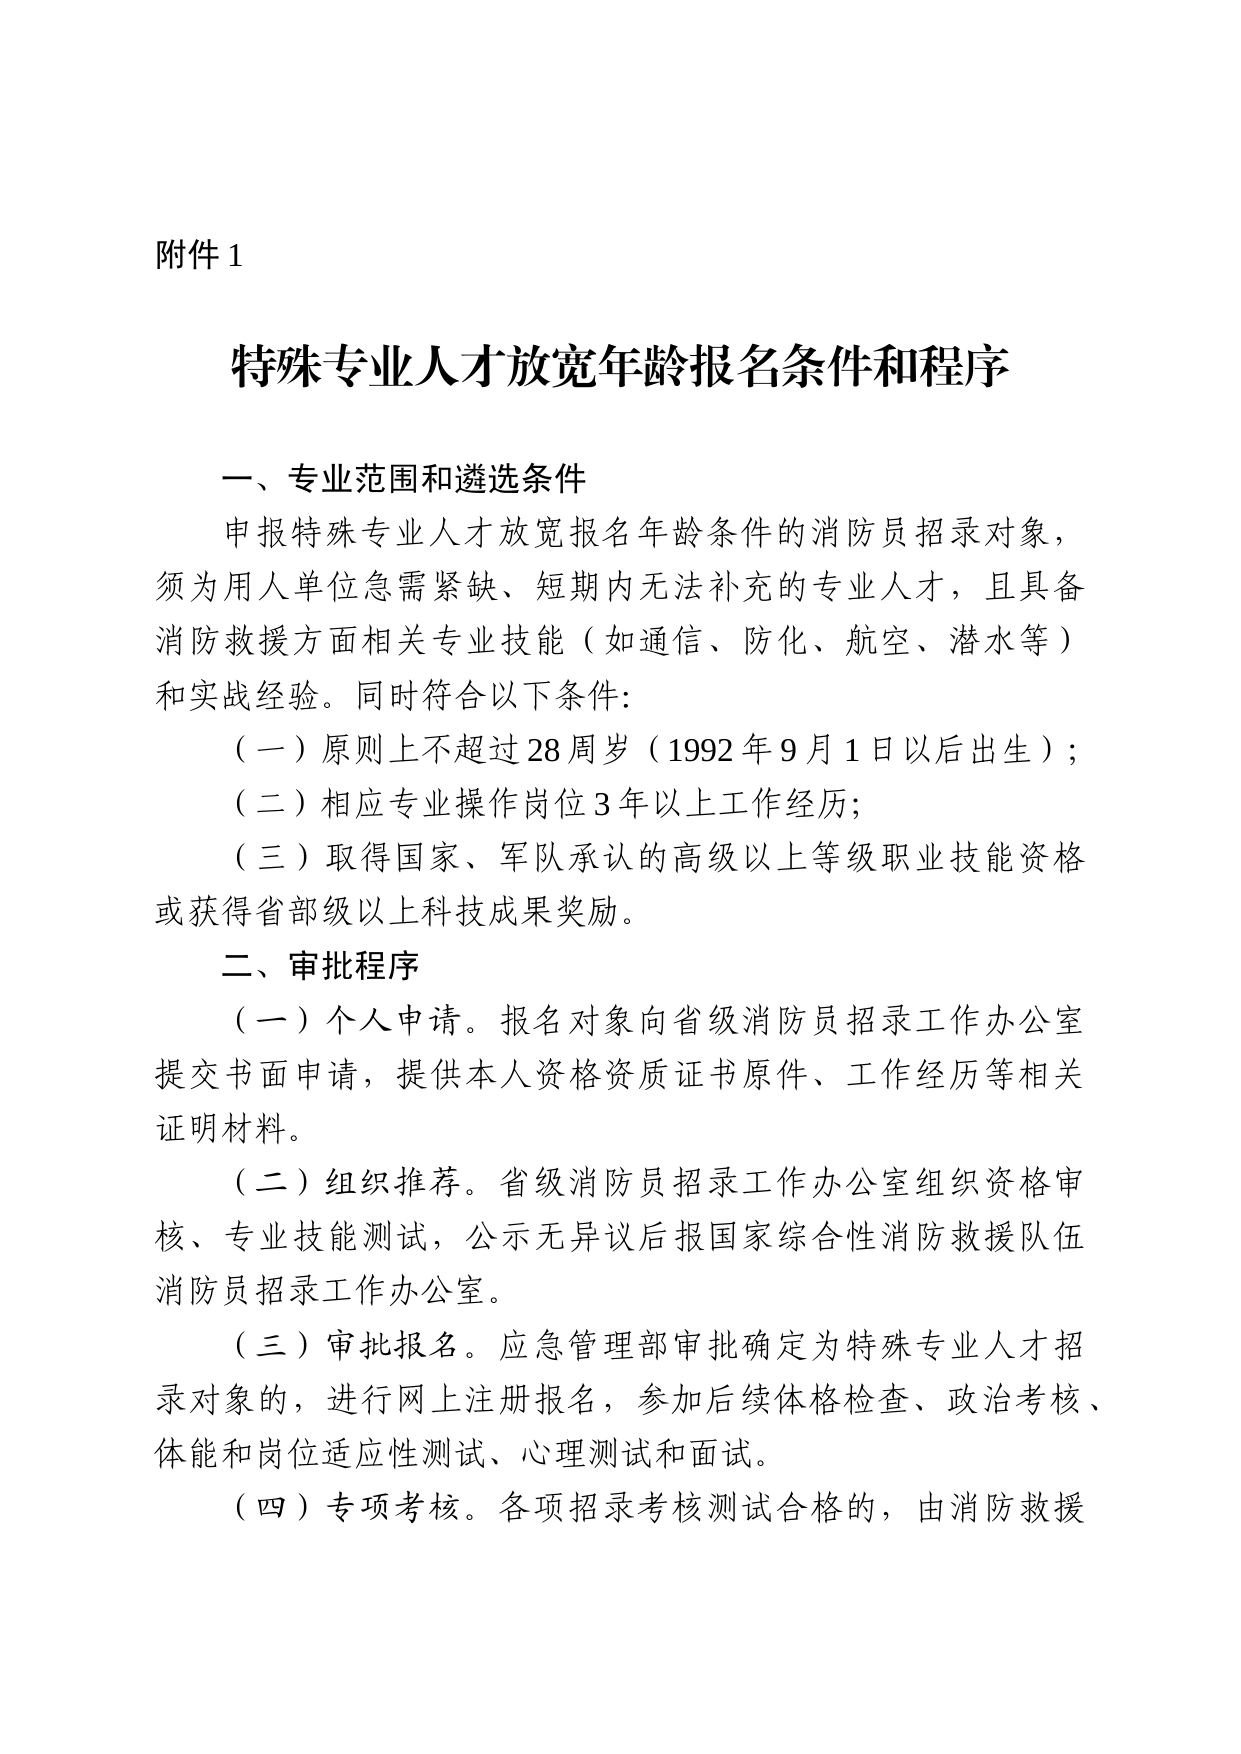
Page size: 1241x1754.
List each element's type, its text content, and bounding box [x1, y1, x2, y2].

text 二、审批程序 [153, 934, 1087, 989]
text 特殊专业人才放宽年龄报名条件和程序 [153, 339, 1087, 393]
text 申报特殊专业人才放宽报名年龄条件的消防员招录对象，须为用人单位急需紧缺、短期内无法补充的专业人才，且具备消防救援方面相关专业技能（如通信、防化、航空、潜水等）和实战经验。同时符合以下条件： [153, 501, 1087, 718]
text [153, 1476, 1087, 1530]
text （一）个人申请。报名对象向省级消防员招录工作办公室提交书面申请，提供本人资格资质证书原件、工作经历等相关证明材料。 [153, 989, 1087, 1151]
text 附件1 [153, 218, 1087, 278]
text （二）组织推荐。省级消防员招录工作办公室组织资格审核、专业技能测试，公示无异议后报国家综合性消防救援队伍消防员招录工作办公室。 [153, 1151, 1087, 1314]
text （一）原则上不超过28周岁（1992年9月1日以后出生）； [153, 718, 1087, 772]
text （三）取得国家、军队承认的高级以上等级职业技能资格或获得省部级以上科技成果奖励。 [153, 826, 1087, 934]
text 一、专业范围和遴选条件 [153, 447, 1087, 501]
text （三）审批报名。应急管理部审批确定为特殊专业人才招录对象的，进行网上注册报名，参加后续体格检查、政治考核、体能和岗位适应性测试、心理测试和面试。 [153, 1314, 1087, 1476]
text （二）相应专业操作岗位3年以上工作经历； [153, 772, 1087, 826]
